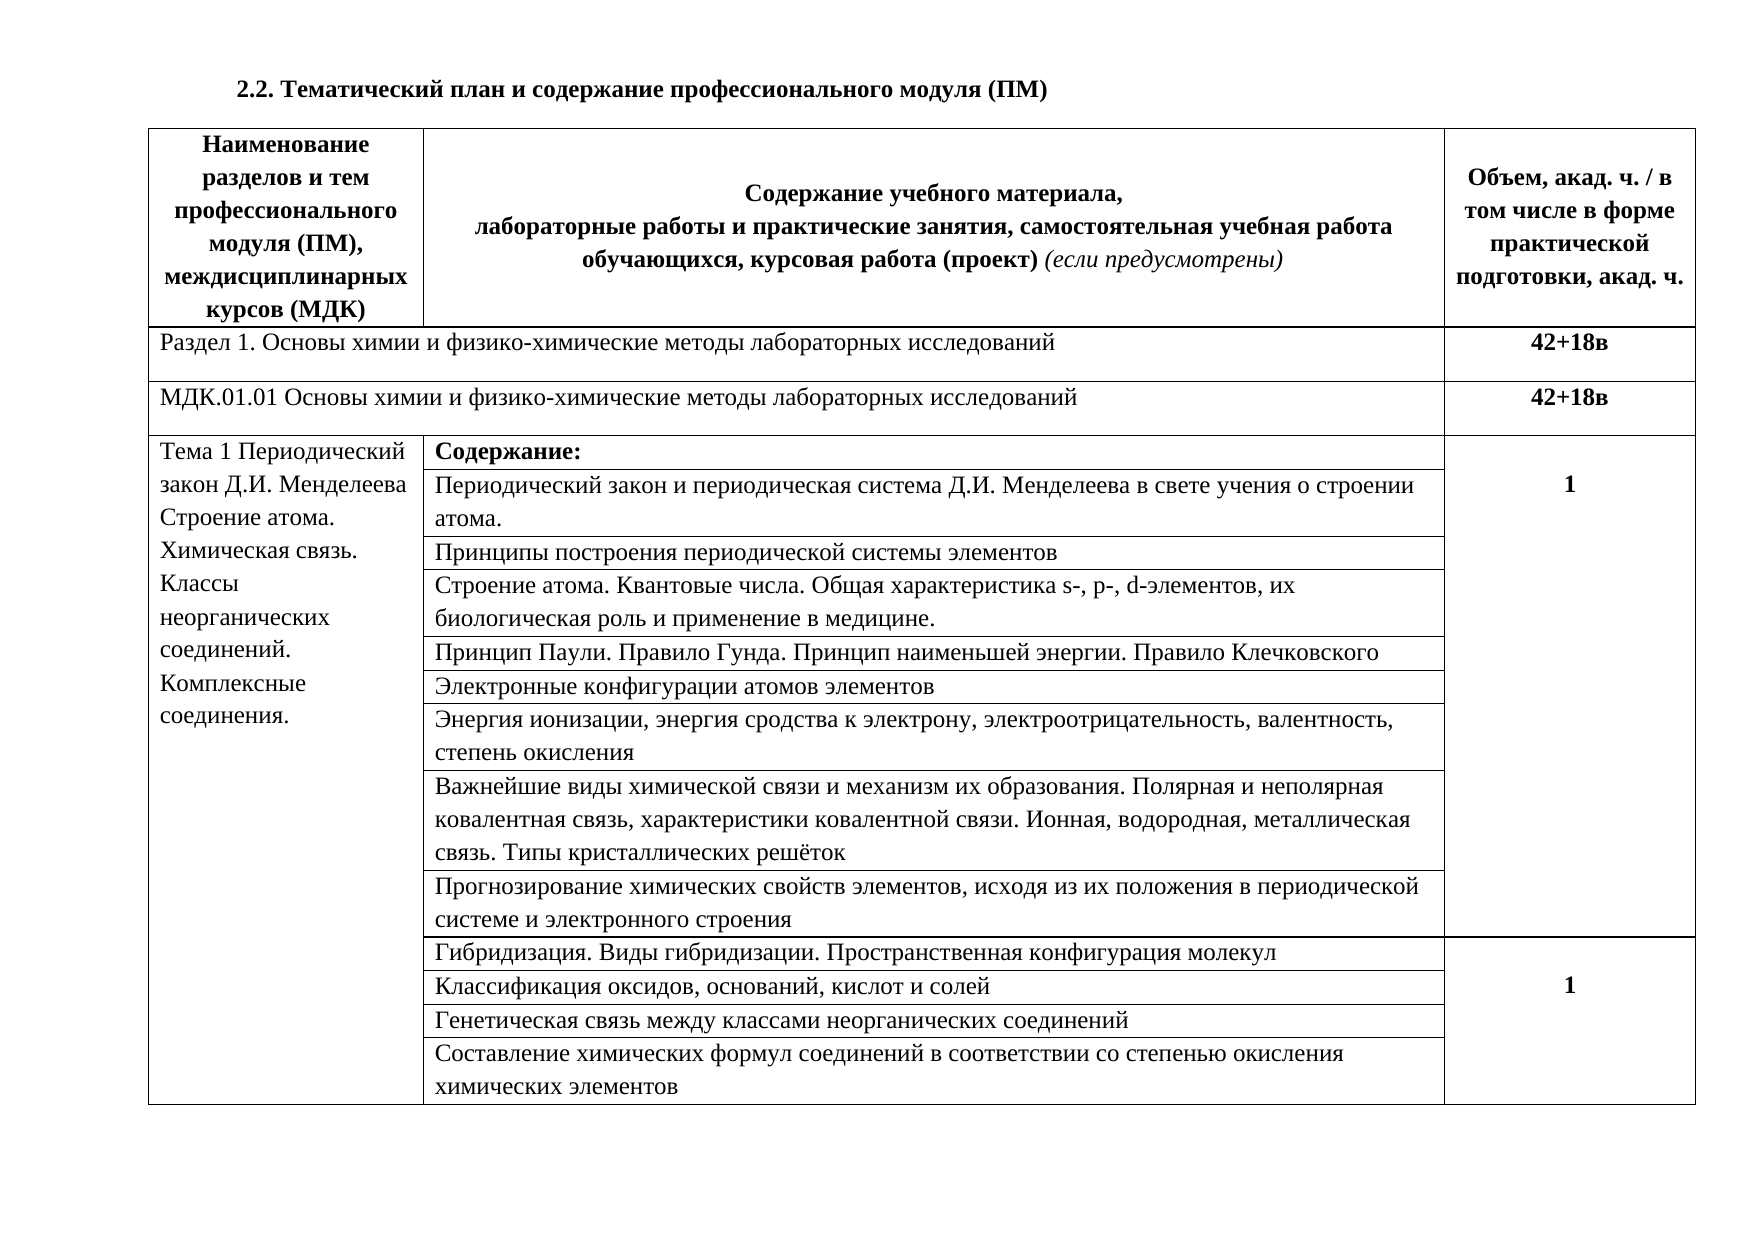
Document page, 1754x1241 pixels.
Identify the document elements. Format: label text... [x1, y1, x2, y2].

table_cell Содержание: [424, 436, 1444, 469]
table_header Наименование разделов и тем профессионального модуля (ПМ), междисциплинарных курсов (МДК) [149, 129, 423, 326]
table_header Объем, акад. ч. / в том числе в форме практической подготовки, акад. ч. [1445, 129, 1695, 326]
text 2.2. Тематический план и содержание профессионального модуля (ПМ) [236, 74, 1636, 103]
table_cell Генетическая связь между классами неорганических соединений [424, 1005, 1444, 1037]
table_cell 1 [1445, 938, 1695, 1104]
table_header Содержание учебного материала, лабораторные работы и практические занятия, самостоятельная учебная работа обучающихся, курсовая работа (проект) (если предусмотрены) [424, 129, 1444, 326]
table_cell Строение атома. Квантовые числа. Общая характеристика s-, p-, d-элементов, их биологическая роль и применение в медицине. [424, 570, 1444, 636]
table_cell Электронные конфигурации атомов элементов [424, 671, 1444, 703]
table_cell Прогнозирование химических свойств элементов, исходя из их положения в периодической системе и электронного строения [424, 871, 1444, 936]
table_cell Составление химических формул соединений в соответствии со степенью окисления химических элементов [424, 1038, 1444, 1104]
table_cell МДК.01.01 Основы химии и физико-химические методы лабораторных исследований [149, 382, 1444, 435]
table_cell Тема 1 Периодический закон Д.И. Менделеева Строение атома. Химическая связь. Классы неорганических соединений. Комплексные соединения. [149, 436, 423, 1104]
table_cell Классификация оксидов, оснований, кислот и солей [424, 971, 1444, 1004]
table_cell Принцип Паули. Правило Гунда. Принцип наименьшей энергии. Правило Клечковского [424, 637, 1444, 670]
table_cell Принципы построения периодической системы элементов [424, 537, 1444, 569]
table_cell Важнейшие виды химической связи и механизм их образования. Полярная и неполярная ковалентная связь, характеристики ковалентной связи. Ионная, водородная, металлическая связь. Типы кристаллических решёток [424, 771, 1444, 870]
table_cell Гибридизация. Виды гибридизации. Пространственная конфигурация молекул [424, 938, 1444, 970]
table_cell Периодический закон и периодическая система Д.И. Менделеева в свете учения о строении атома. [424, 470, 1444, 536]
table_cell 42+18в [1445, 328, 1695, 381]
table_cell 1 [1445, 436, 1695, 936]
table_cell Энергия ионизации, энергия сродства к электрону, электроотрицательность, валентность, степень окисления [424, 704, 1444, 770]
table_cell 42+18в [1445, 382, 1695, 435]
table_cell Раздел 1. Основы химии и физико-химические методы лабораторных исследований [149, 328, 1444, 381]
